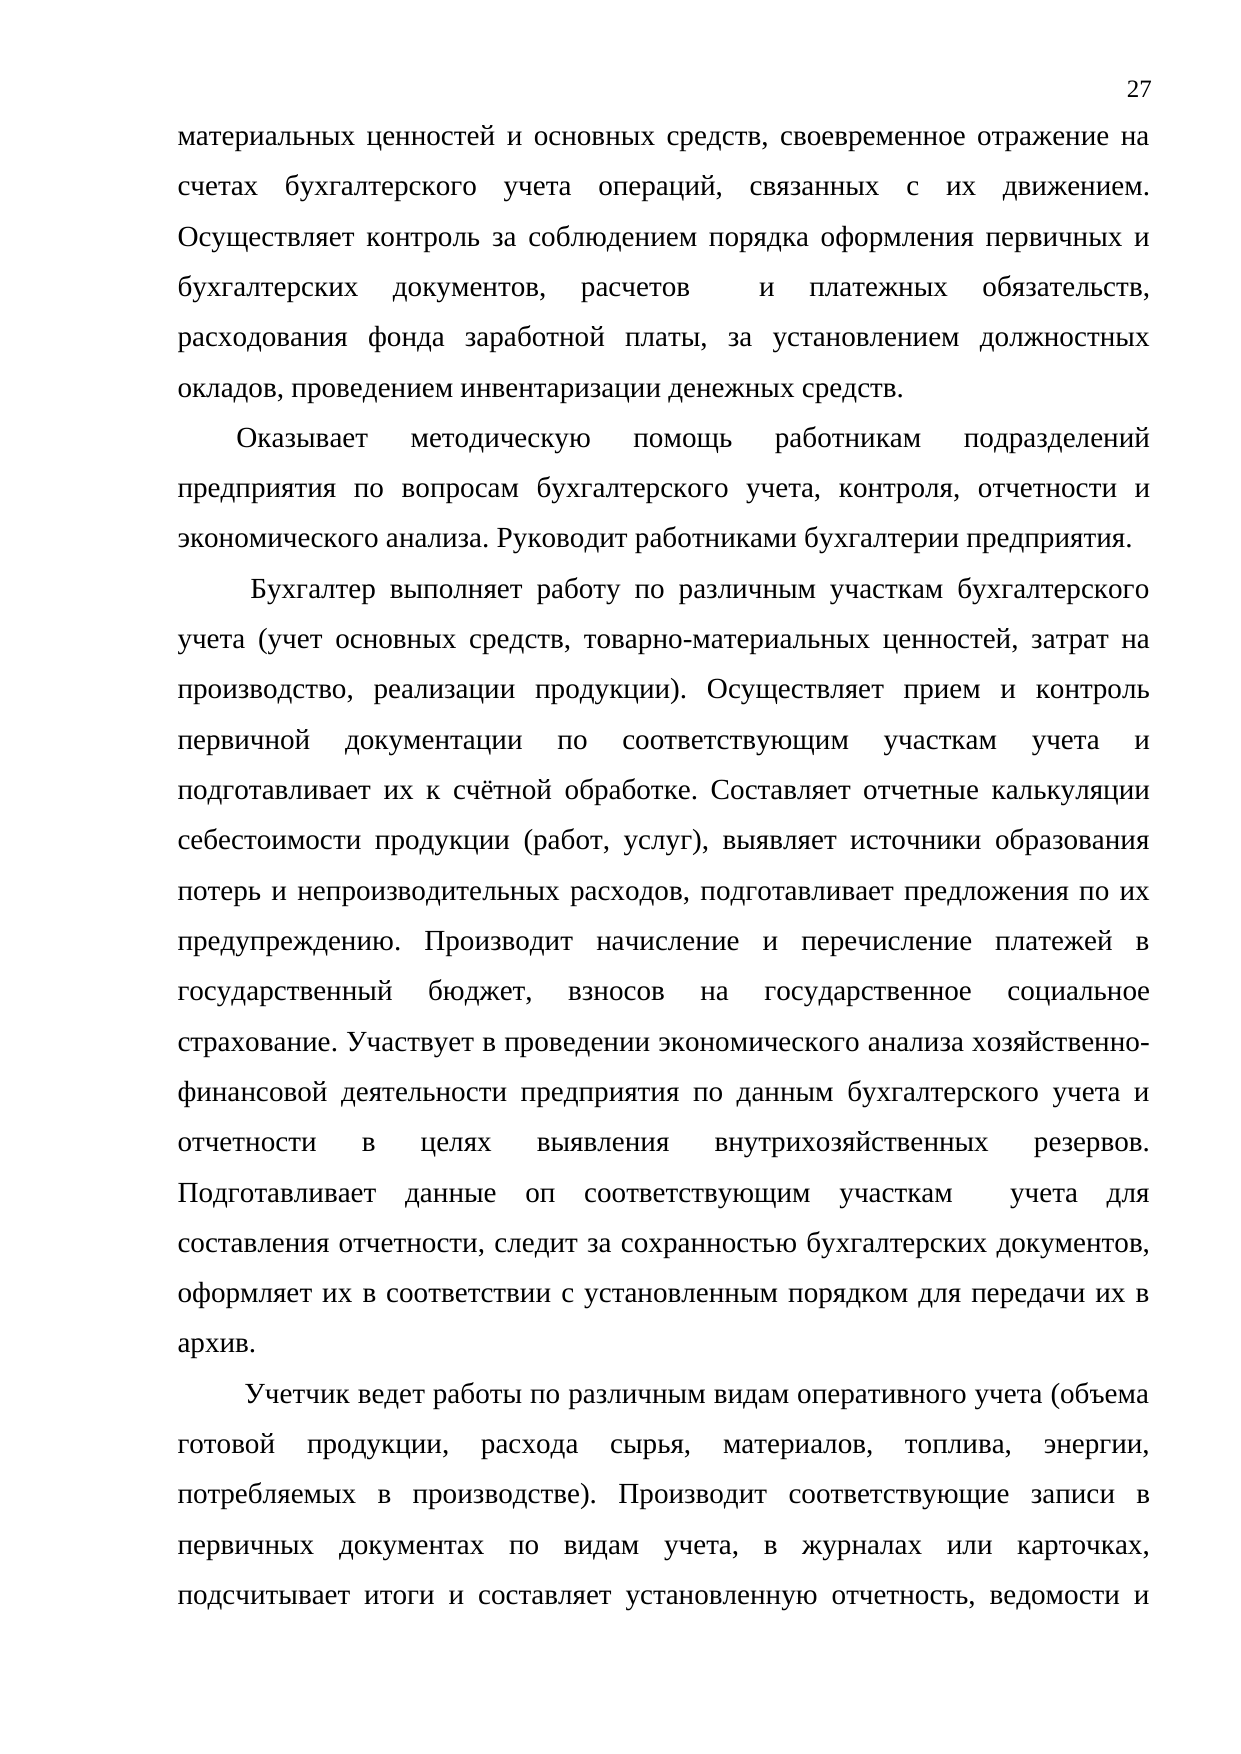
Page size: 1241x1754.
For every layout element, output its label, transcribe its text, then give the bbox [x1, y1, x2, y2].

text Бухгалтер выполняет работу по различным участкам бухгалтерского учета (учет основных средств, товарно-материальных ценностей, затрат на производство, реализации продукции). Осуществляет прием и контроль первичной документации по соответствующим участкам учета и подготавливает их к счётной обработке. Составляет отчетные калькуляции себестоимости продукции (работ, услуг), выявляет источники образования потерь и непроизводительных расходов, подготавливает предложения по их предупреждению. Производит начисление и перечисление платежей в государственный бюджет, взносов на государственное социальное страхование. Участвует в проведении экономического анализа хозяйственно-финансовой деятельности предприятия по данным бухгалтерского учета и отчетности в целях выявления внутрихозяйственных резервов. Подготавливает данные оп соответствующим участкам учета для составления отчетности, следит за сохранностью бухгалтерских документов, оформляет их в соответствии с установленным порядком для передачи их в архив. [177, 571, 1151, 1359]
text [177, 1376, 1151, 1611]
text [177, 118, 1151, 403]
text Оказывает методическую помощь работникам подразделений предприятия по вопросам бухгалтерского учета, контроля, отчетности и экономического анализа. Руководит работниками бухгалтерии предприятия. [177, 420, 1151, 554]
